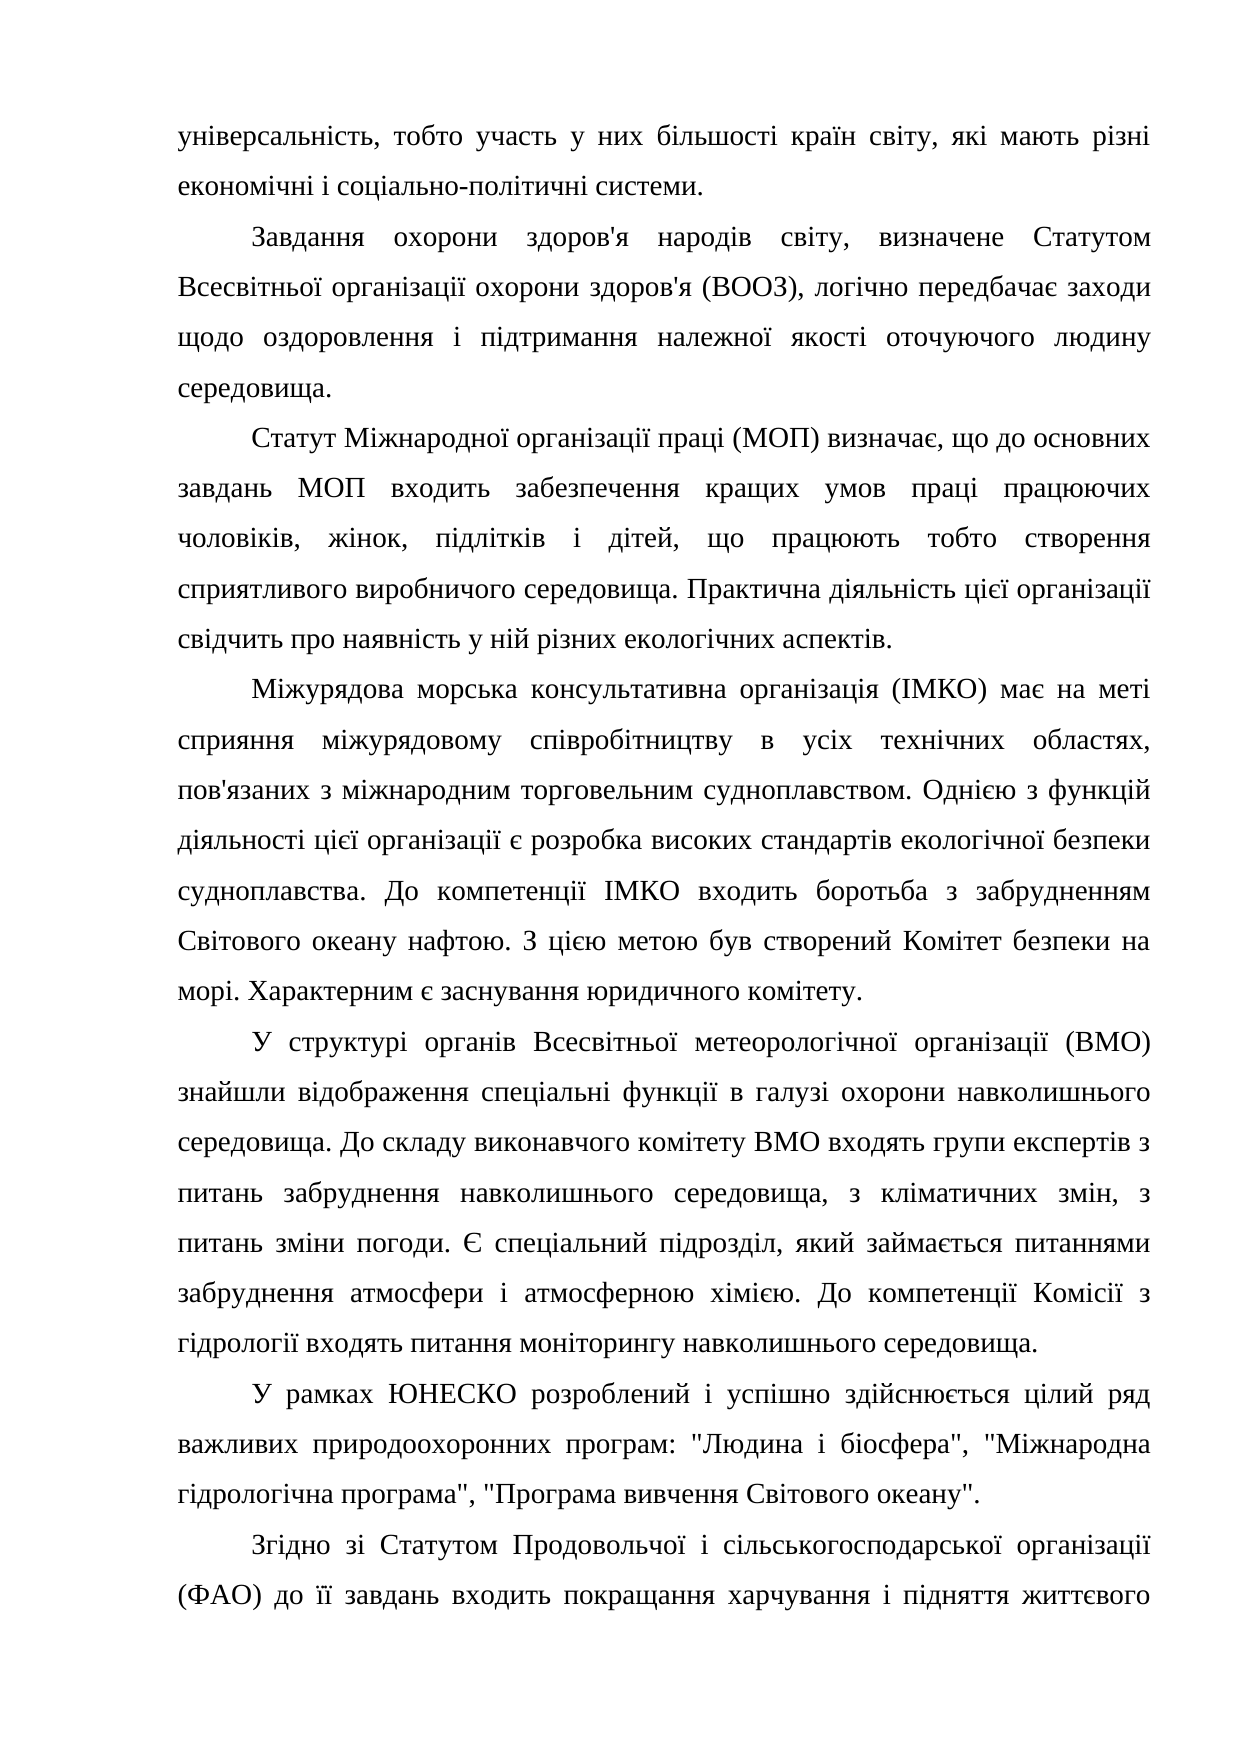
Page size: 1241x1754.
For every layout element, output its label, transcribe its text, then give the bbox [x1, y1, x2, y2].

text Міжурядова морська консультативна організація (ІМКО) має на меті сприяння міжурядовому співробітництву в усіх технічних областях, пов'язаних з міжнародним торговельним судноплавством. Однією з функцій діяльності цієї організації є розробка високих стандартів екологічної безпеки судноплавства. До компетенції ІМКО входить боротьба з забрудненням Світового океану нафтою. З цією метою був створений Комітет безпеки на морі. Характерним є заснування юридичного комітету. [177, 672, 1152, 1007]
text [177, 1527, 1152, 1611]
text Завдання охорони здоров'я народів світу, визначене Статутом Всесвітньої організації охорони здоров'я (ВООЗ), логічно передбачає заходи щодо оздоровлення і підтримання належної якості оточуючого людину середовища. [177, 219, 1152, 403]
text Статут Міжнародної організації праці (МОП) визначає, що до основних завдань МОП входить забезпечення кращих умов праці працюючих чоловіків, жінок, підлітків і дітей, що працюють тобто створення сприятливого виробничого середовища. Практична діяльність цієї організації свідчить про наявність у ній різних екологічних аспектів. [177, 420, 1152, 655]
text У рамках ЮНЕСКО розроблений і успішно здійснюється цілий ряд важливих природоохоронних програм: "Людина і біосфера", "Міжнародна гідрологічна програма", "Програма вивчення Світового океану". [177, 1376, 1152, 1510]
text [177, 118, 1152, 202]
text У структурі органів Всесвітньої метеорологічної організації (ВМО) знайшли відображення спеціальні функції в галузі охорони навколишнього середовища. До складу виконавчого комітету ВМО входять групи експертів з питань забруднення навколишнього середовища, з кліматичних змін, з питань зміни погоди. Є спеціальний підрозділ, який займається питаннями забруднення атмосфери і атмосферною хімією. До компетенції Комісії з гідрології входять питання моніторингу навколишнього середовища. [177, 1024, 1152, 1359]
